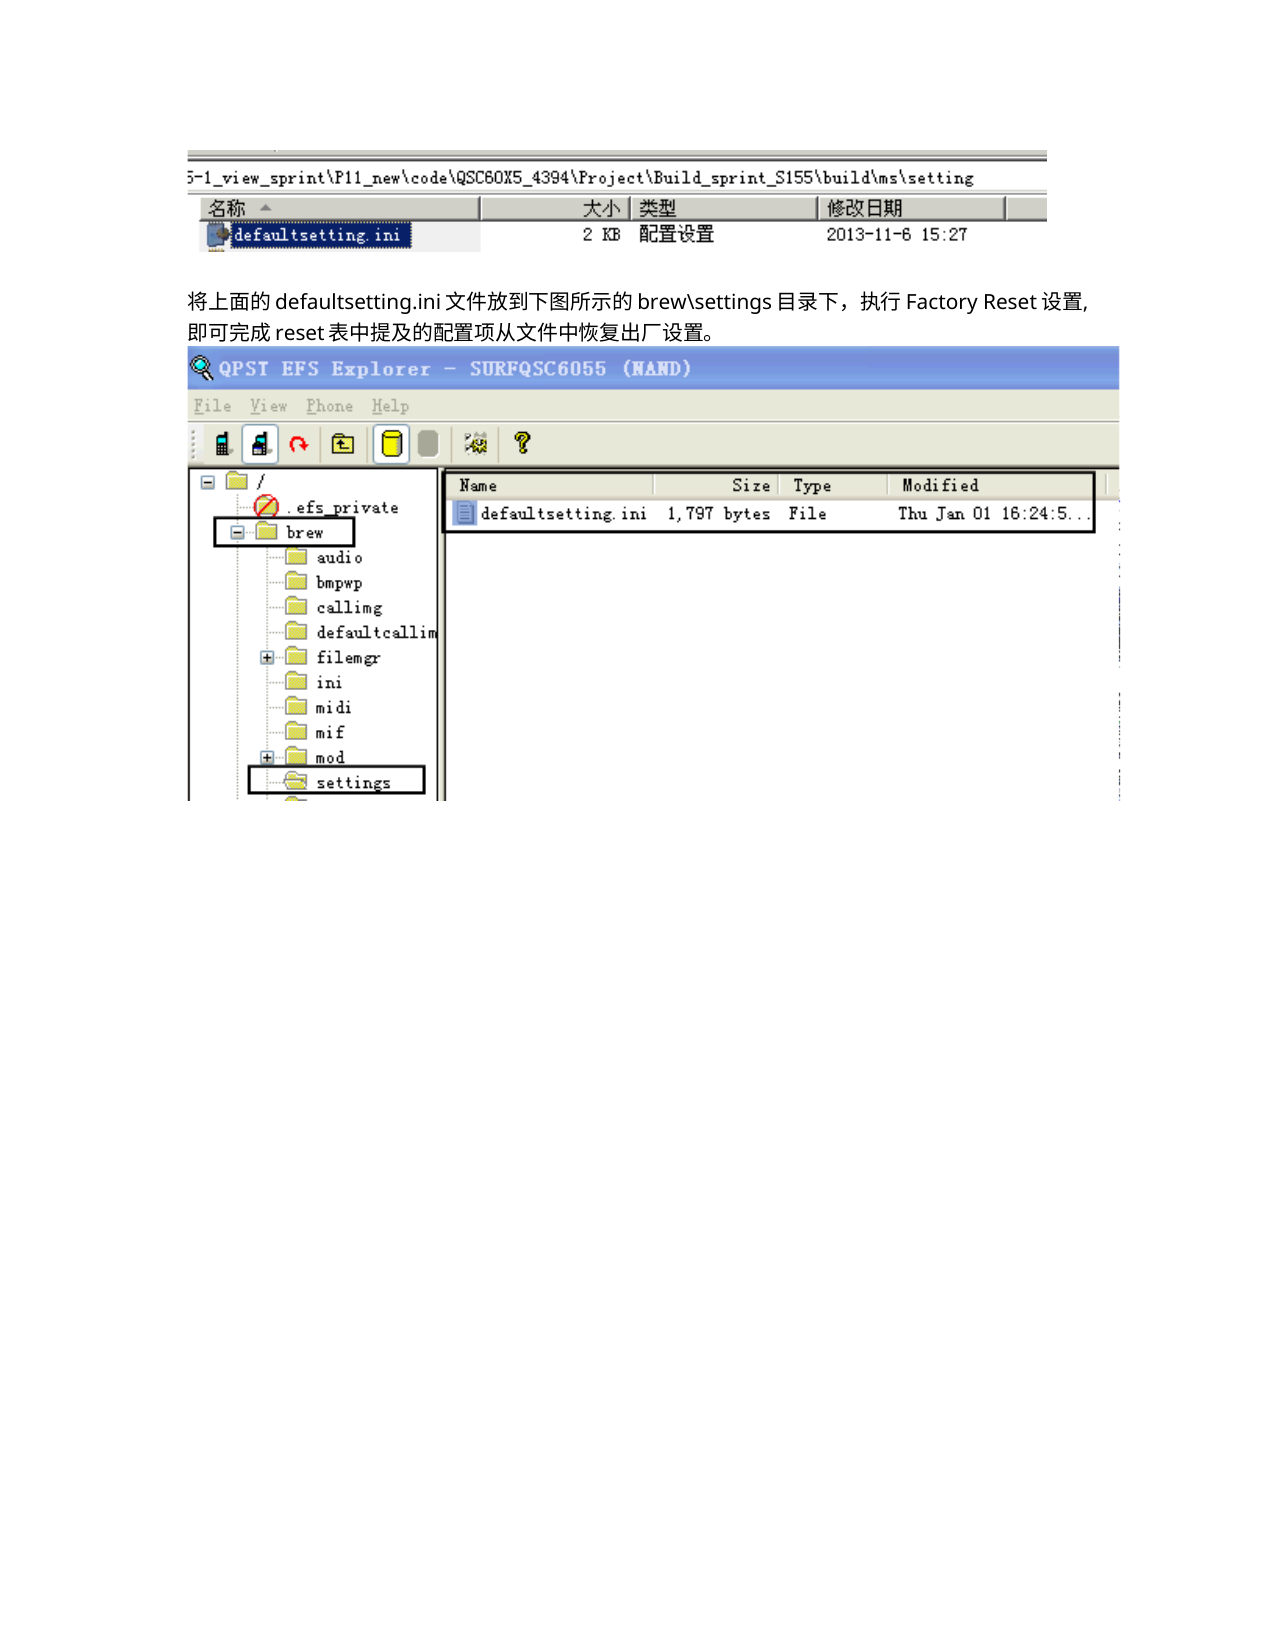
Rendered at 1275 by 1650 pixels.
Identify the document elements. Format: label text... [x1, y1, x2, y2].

text 将上面的defaultsetting.ini文件放到下图所示的brew\settings目录下，执行Factory Reset设置,即可完成reset表中提及的配置项从文件中恢复出厂设置。 [187, 286, 1087, 346]
picture [187, 150, 1047, 252]
